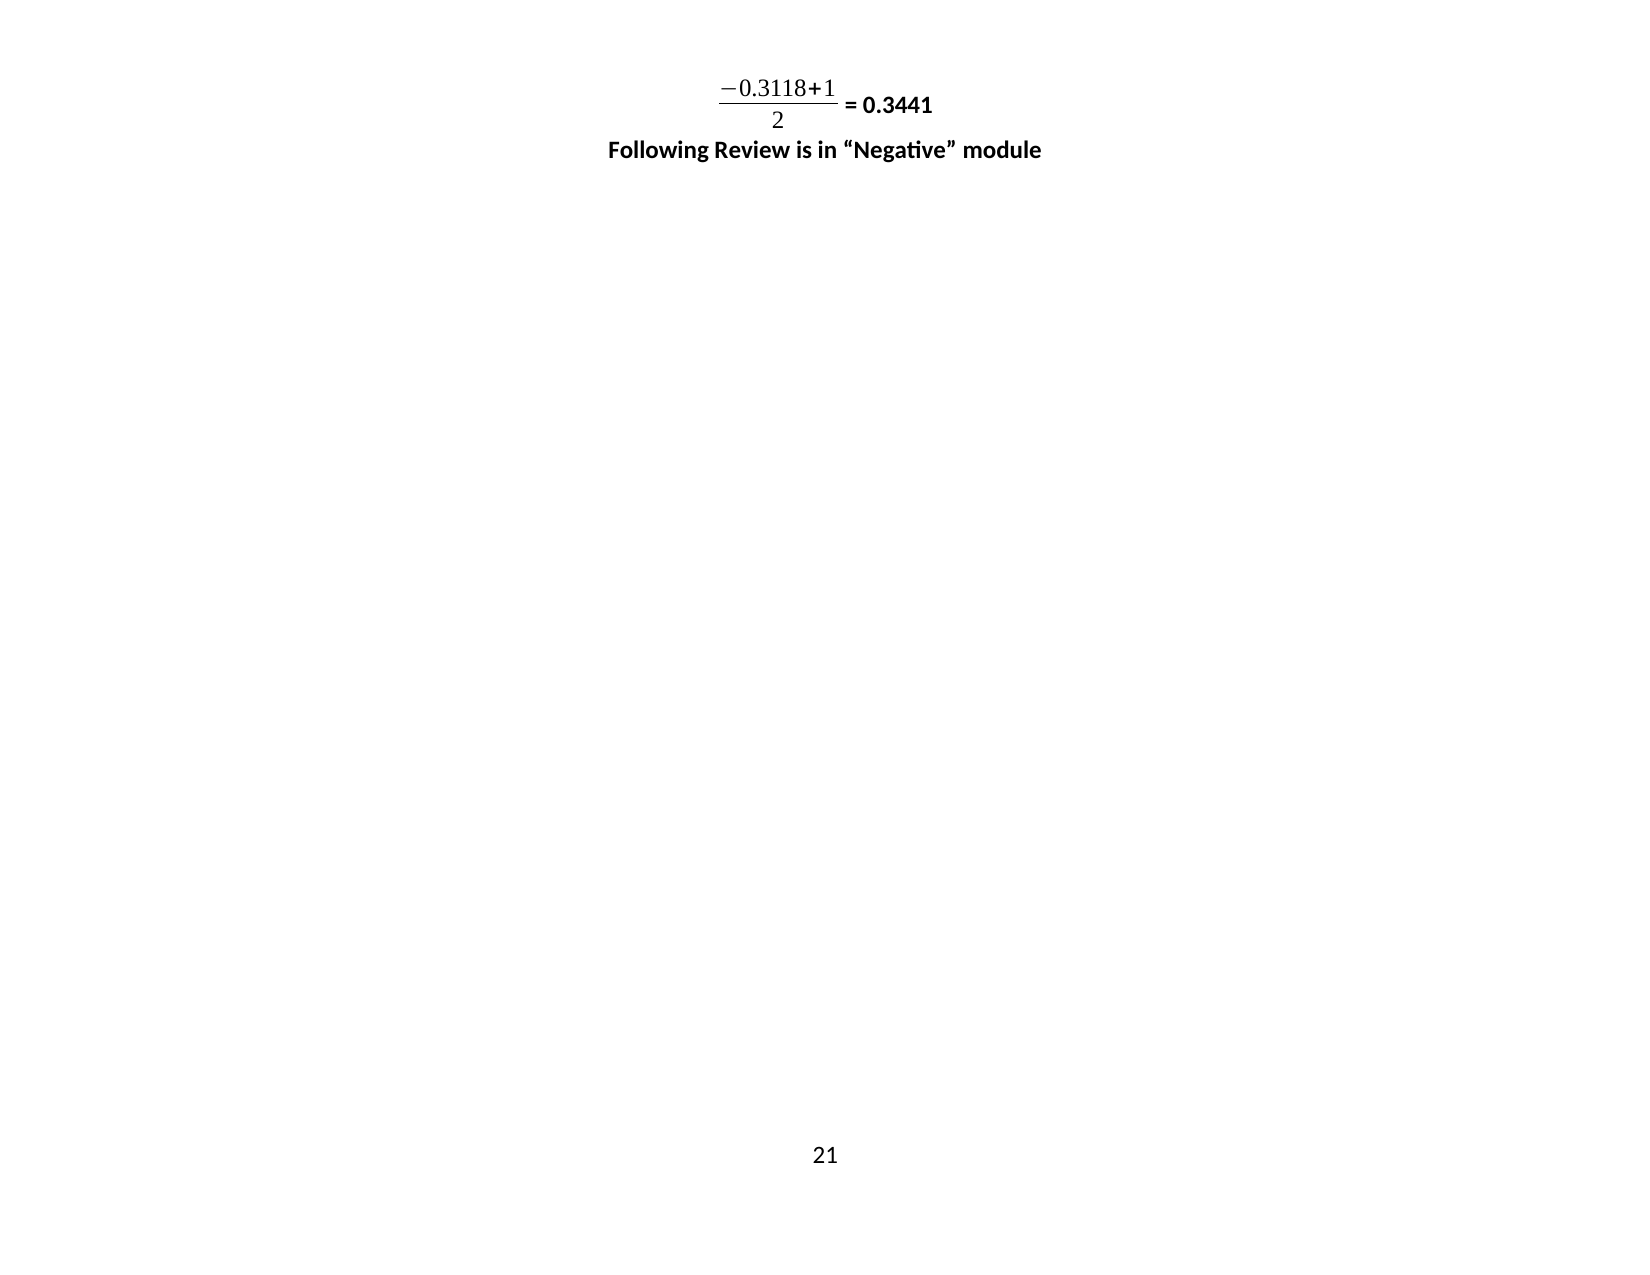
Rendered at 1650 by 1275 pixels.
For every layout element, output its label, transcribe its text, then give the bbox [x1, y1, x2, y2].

text Following Review is in “Negative” module [75, 134, 1575, 164]
text = 0.3441 [75, 75, 1575, 134]
